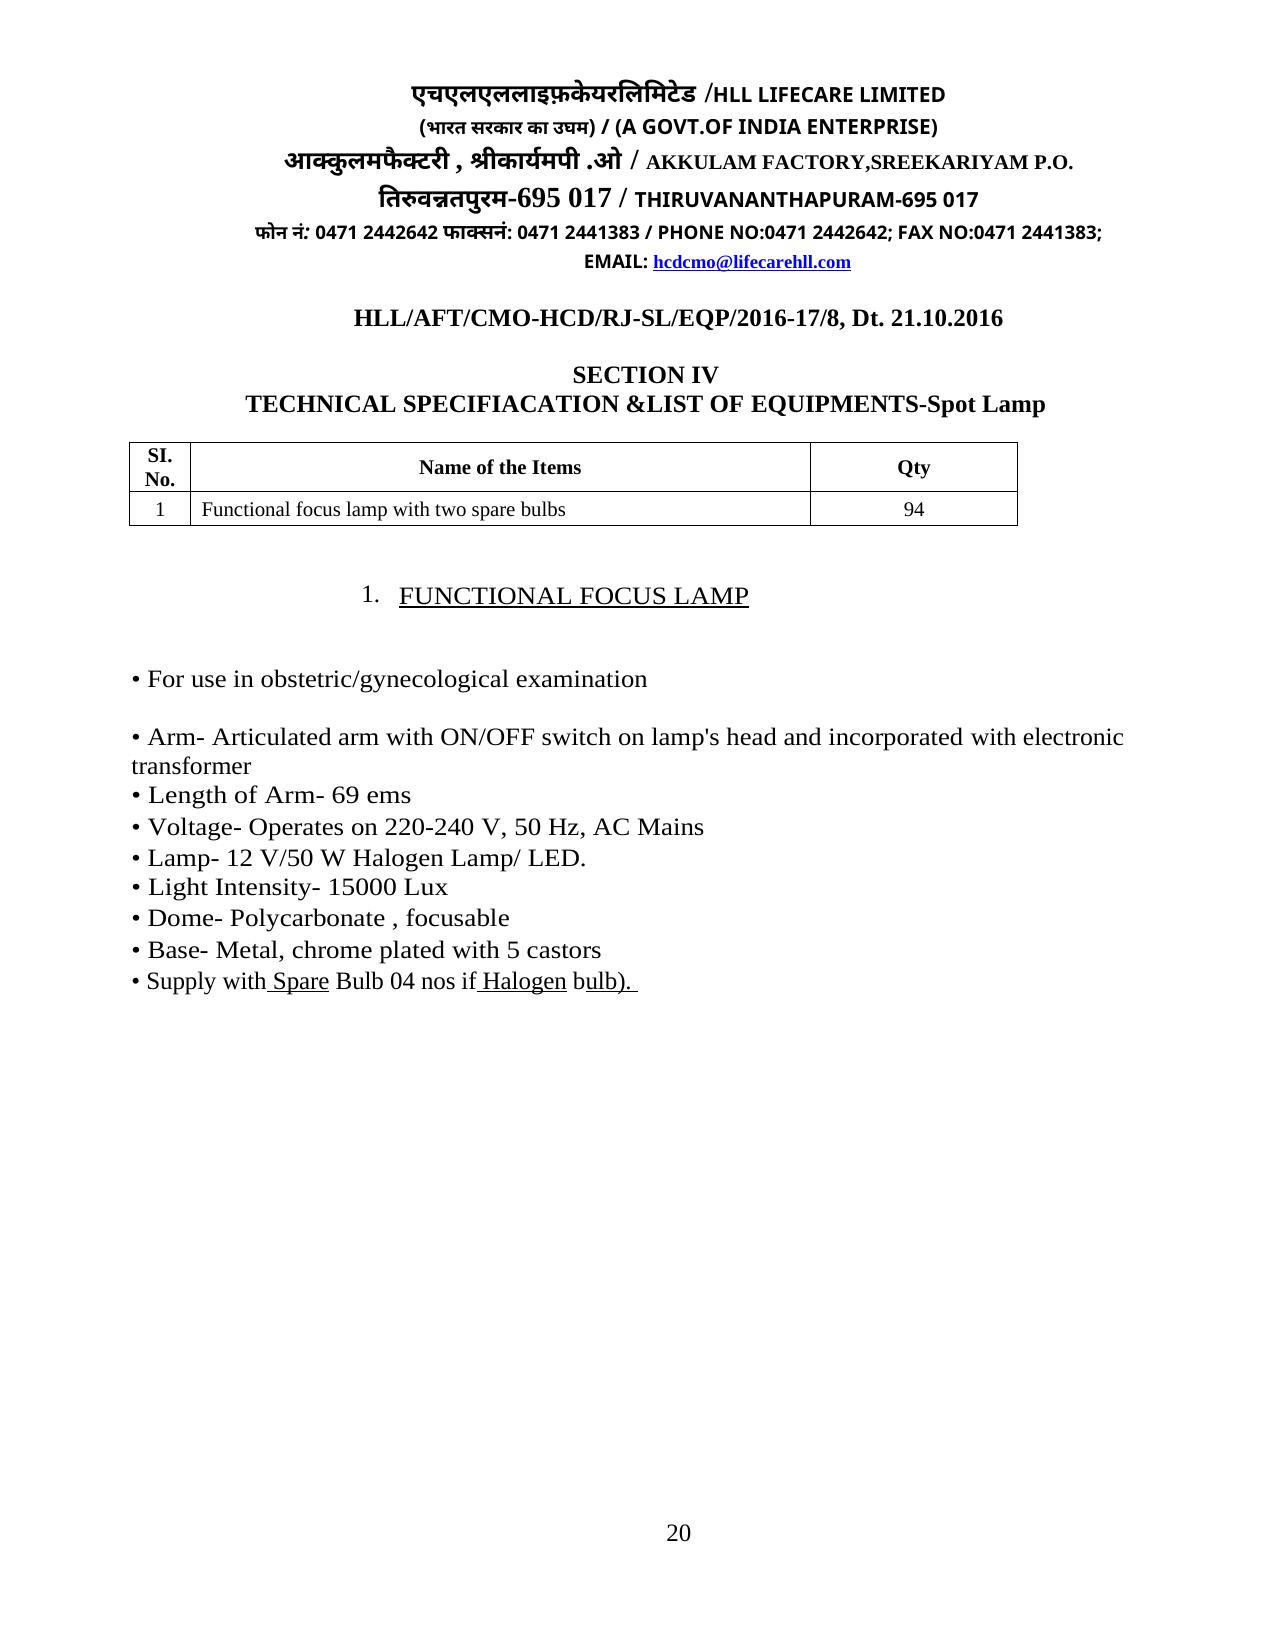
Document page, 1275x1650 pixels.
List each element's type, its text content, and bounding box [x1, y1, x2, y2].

table_header SI. No. [130, 443, 190, 491]
text • Supply with Spare Bulb 04 nos if Halogen bulb). [131, 966, 1226, 995]
text • Length of Arm- 69 ems [131, 783, 1226, 809]
text • Dome- Polycarbonate , focusable [131, 906, 1226, 932]
text • For use in obstetric/gynecological examination [131, 667, 1226, 693]
list FUNCTIONAL FOCUS LAMP [361, 581, 1226, 607]
table_header Qty [811, 443, 1017, 491]
table_cell 94 [811, 492, 1017, 525]
table_header Name of the Items [191, 443, 810, 491]
text • Voltage- Operates on 220-240 V, 50 Hz, AC Mains [131, 814, 1226, 840]
subtitle SECTION IV [131, 360, 1160, 389]
table_cell Functional focus lamp with two spare bulbs [191, 492, 810, 525]
text TECHNICAL SPECIFIACATION &LIST OF EQUIPMENTS-Spot Lamp [131, 389, 1160, 418]
text • Base- Metal, chrome plated with 5 castors [131, 937, 1226, 963]
table_cell 1 [130, 492, 190, 525]
text • Arm- Articulated arm with ON/OFF switch on lamp's head and incorporated with electronic transformer [131, 722, 1136, 780]
text • Lamp- 12 V/50 W Halogen Lamp/ LED. [131, 845, 1226, 872]
text • Light Intensity- 15000 Lux [131, 874, 1226, 901]
